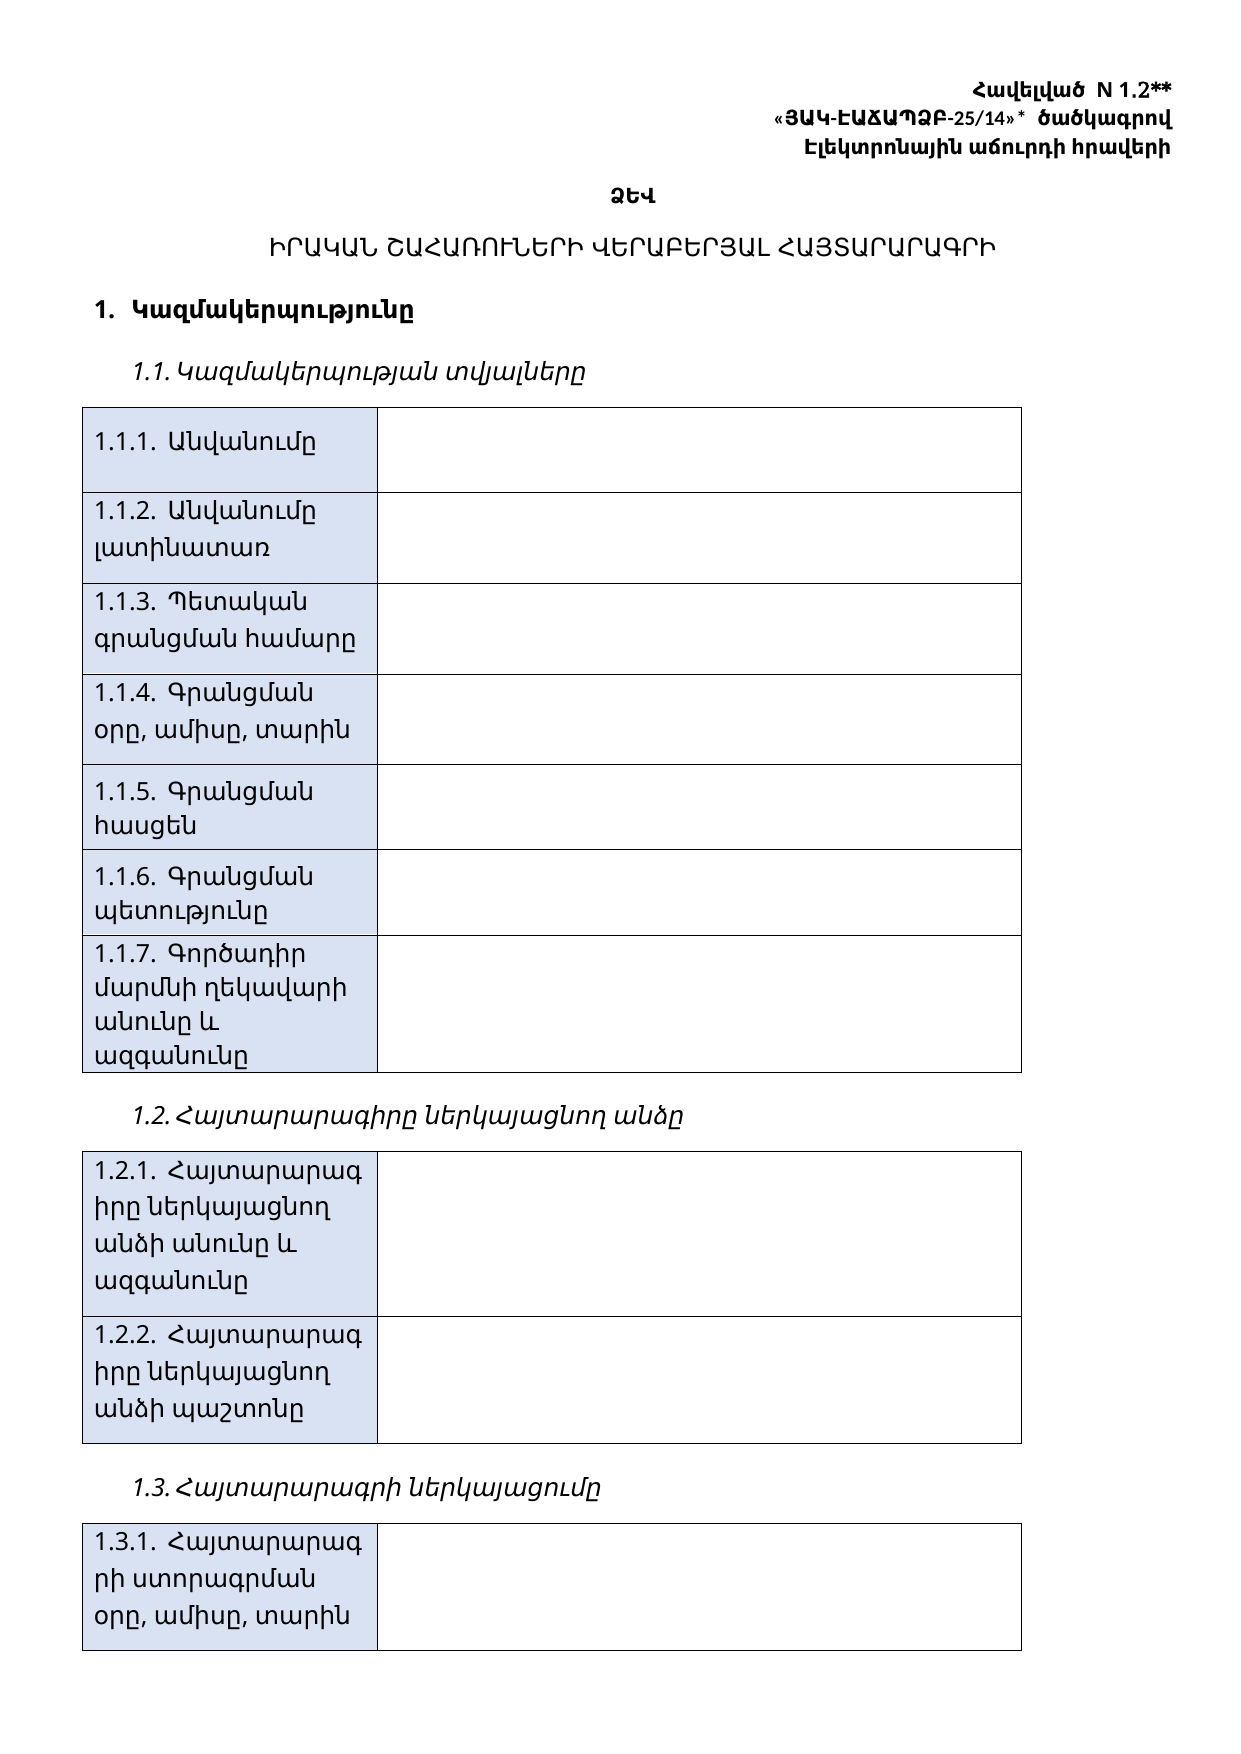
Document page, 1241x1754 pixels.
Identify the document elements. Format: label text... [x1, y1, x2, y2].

table_cell [378, 493, 1021, 583]
table_cell [378, 675, 1021, 764]
text Հավելված N 1․2** [94, 75, 1171, 103]
text ԻՐԱԿԱՆ ՇԱՀԱՌՈՒՆԵՐԻ ՎԵՐԱԲԵՐՅԱԼ ՀԱՅՏԱՐԱՐԱԳՐԻ [94, 233, 1171, 262]
text ՁԵՎ [94, 184, 1171, 209]
table_header [378, 1524, 1021, 1650]
table_cell [378, 850, 1021, 934]
table_cell [378, 765, 1021, 849]
table_cell [378, 936, 1021, 1072]
table_cell Գործադիր մարմնի ղեկավարի անունը և ազգանունը [83, 936, 377, 1072]
table_header [378, 1152, 1021, 1316]
list Կազմակերպությունը [94, 291, 1171, 326]
table_cell Հայտարարագիրը ներկայացնող անձի պաշտոնը [83, 1317, 377, 1443]
table_header Հայտարարագրի ստորագրման օրը, ամիսը, տարին [83, 1524, 377, 1650]
table_cell [378, 1317, 1021, 1443]
table_header [378, 408, 1021, 492]
table_cell Գրանցման պետությունը [83, 850, 377, 934]
table_cell Անվանումը լատինատառ [83, 493, 377, 583]
table_header Անվանումը [83, 408, 377, 492]
table_cell Պետական գրանցման համարը [83, 584, 377, 673]
list Հայտարարագրի ներկայացումը [131, 1469, 1171, 1503]
text «ՅԱԿ-ԷԱՃԱՊՁԲ-25/14»* ծածկագրով [94, 103, 1171, 132]
text Էլեկտրոնային աճուրդի հրավերի [94, 132, 1171, 160]
list Կազմակերպության տվյալները [131, 353, 1171, 387]
table_cell Գրանցման օրը, ամիսը, տարին [83, 675, 377, 764]
list Հայտարարագիրը ներկայացնող անձը [131, 1098, 1171, 1132]
table_cell [378, 584, 1021, 673]
table_header Հայտարարագիրը ներկայացնող անձի անունը և ազգանունը [83, 1152, 377, 1316]
table_cell Գրանցման հասցեն [83, 765, 377, 849]
